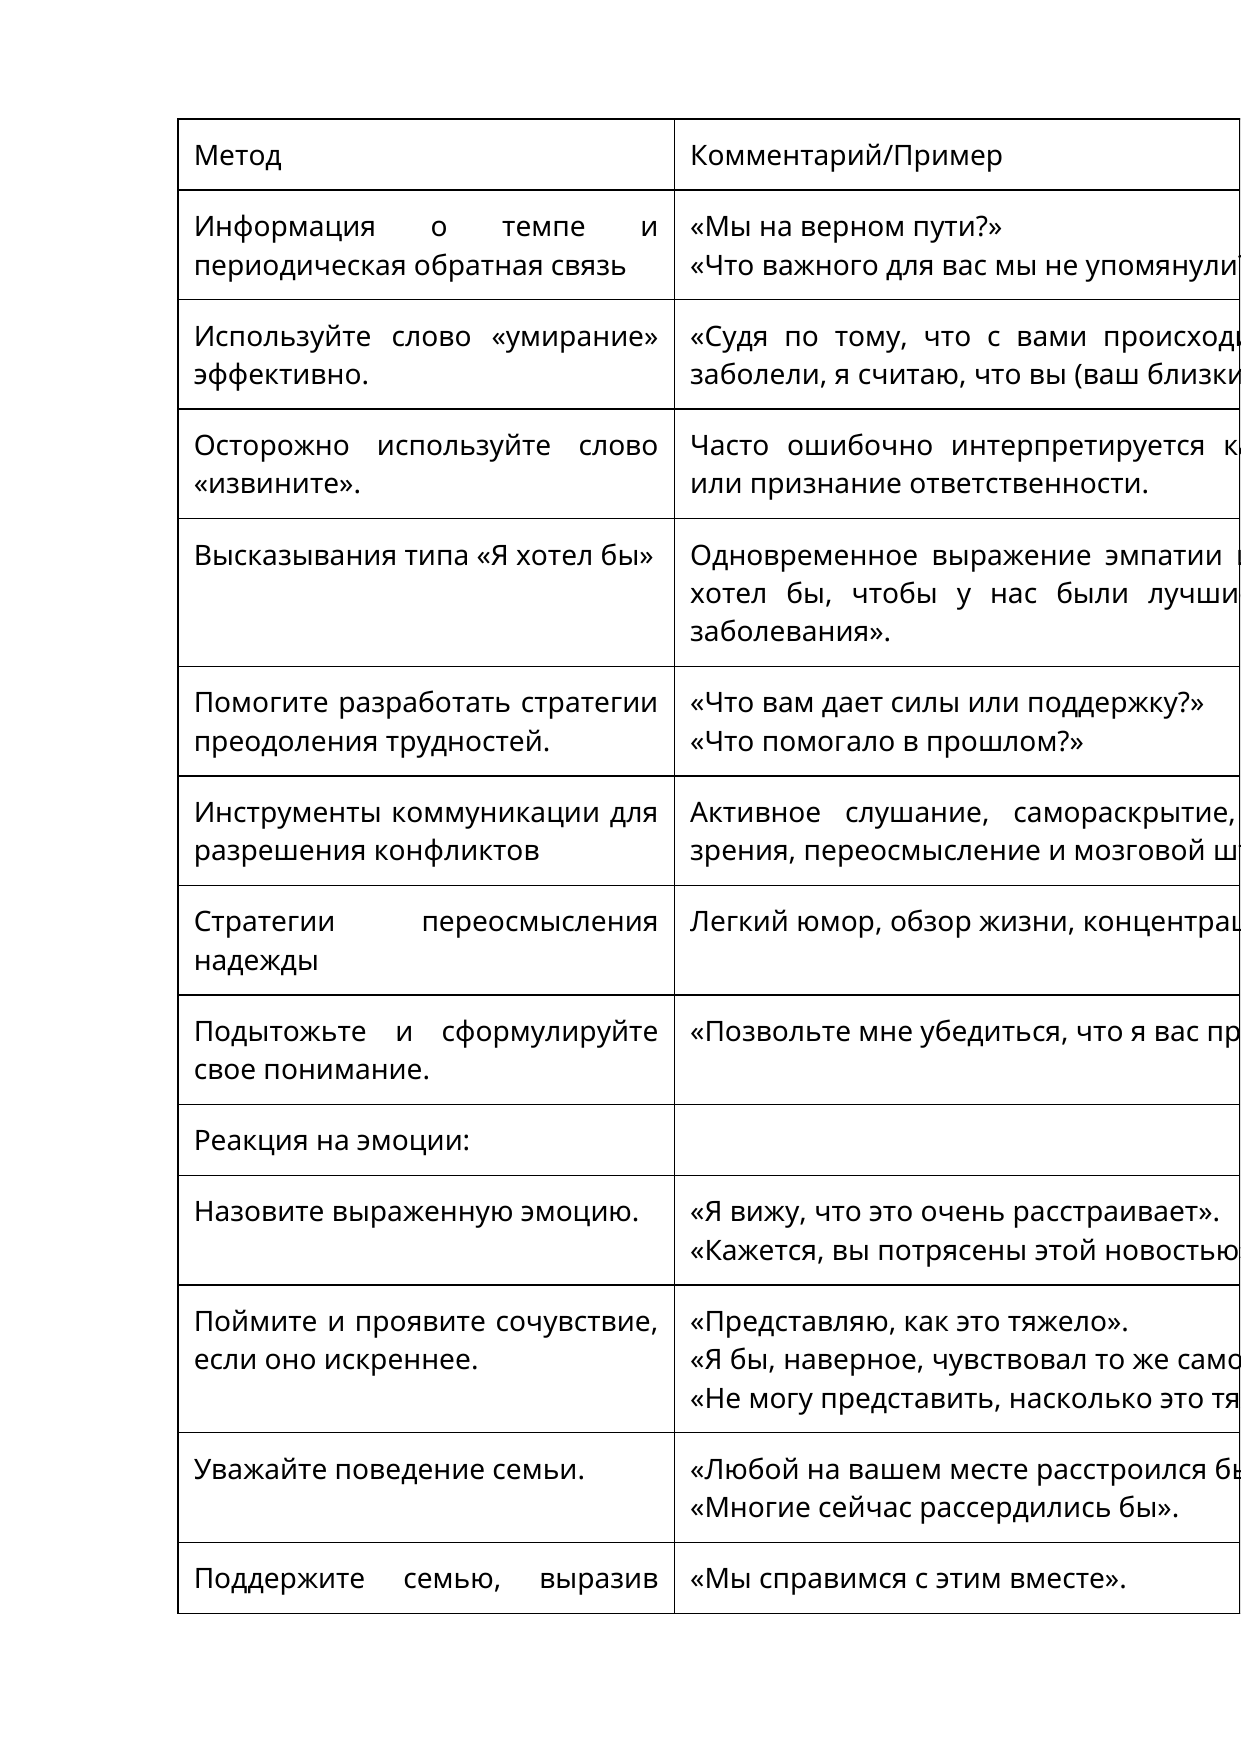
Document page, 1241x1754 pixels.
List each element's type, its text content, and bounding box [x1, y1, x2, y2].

table_cell Активное слушание, самораскрытие, объяснение своей точки зрения, переосмысление и мозговой штурм [675, 777, 1239, 884]
table_cell Поймите и проявите сочувствие, если оно искреннее. [179, 1286, 674, 1432]
table_cell «Судя по тому, что с вами происходит, и насколько сильно вы заболели, я считаю, что вы (ваш близкий человек) умираете». [675, 300, 1239, 408]
table_cell Легкий юмор, обзор жизни, концентрация на значимых действиях [675, 886, 1239, 994]
table_cell Стратегии переосмысления надежды [179, 886, 674, 994]
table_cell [179, 1543, 674, 1612]
table_header Метод [179, 120, 674, 189]
table_cell Осторожно используйте слово «извините». [179, 410, 674, 518]
table_cell Назовите выраженную эмоцию. [179, 1176, 674, 1284]
table_cell Помогите разработать стратегии преодоления трудностей. [179, 667, 674, 775]
table_header Комментарий/Пример [675, 120, 1239, 189]
table_cell Одновременное выражение эмпатии и ограничений лечения: «Я хотел бы, чтобы у нас были лучшие методы лечения вашего заболевания». [675, 519, 1239, 666]
table_cell Информация о темпе и периодическая обратная связь [179, 191, 674, 299]
table_cell «Позвольте мне убедиться, что я вас правильно понял». [675, 996, 1239, 1103]
table_cell «Что вам дает силы или поддержку?» «Что помогало в прошлом?» [675, 667, 1239, 775]
table_cell Подытожьте и сформулируйте свое понимание. [179, 996, 674, 1103]
table_cell «Я вижу, что это очень расстраивает». «Кажется, вы потрясены этой новостью». [675, 1176, 1239, 1284]
table_cell «Любой на вашем месте расстроился бы». «Многие сейчас рассердились бы». [675, 1433, 1239, 1541]
table_cell Реакция на эмоции: [179, 1105, 674, 1174]
table_cell Уважайте поведение семьи. [179, 1433, 674, 1541]
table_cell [675, 1543, 1239, 1612]
table_cell [675, 1105, 1239, 1174]
table_cell Инструменты коммуникации для разрешения конфликтов [179, 777, 674, 884]
table_cell Высказывания типа «Я хотел бы» [179, 519, 674, 666]
table_cell Используйте слово «умирание» эффективно. [179, 300, 674, 408]
table_cell «Представляю, как это тяжело». «Я бы, наверное, чувствовал то же самое». «Не могу представить, насколько это тяжело для вас». [675, 1286, 1239, 1432]
table_cell Часто ошибочно интерпретируется как отчужденность, жалость или признание ответственности. [675, 410, 1239, 518]
table_cell «Мы на верном пути?» «Что важного для вас мы не упомянули?» [675, 191, 1239, 299]
